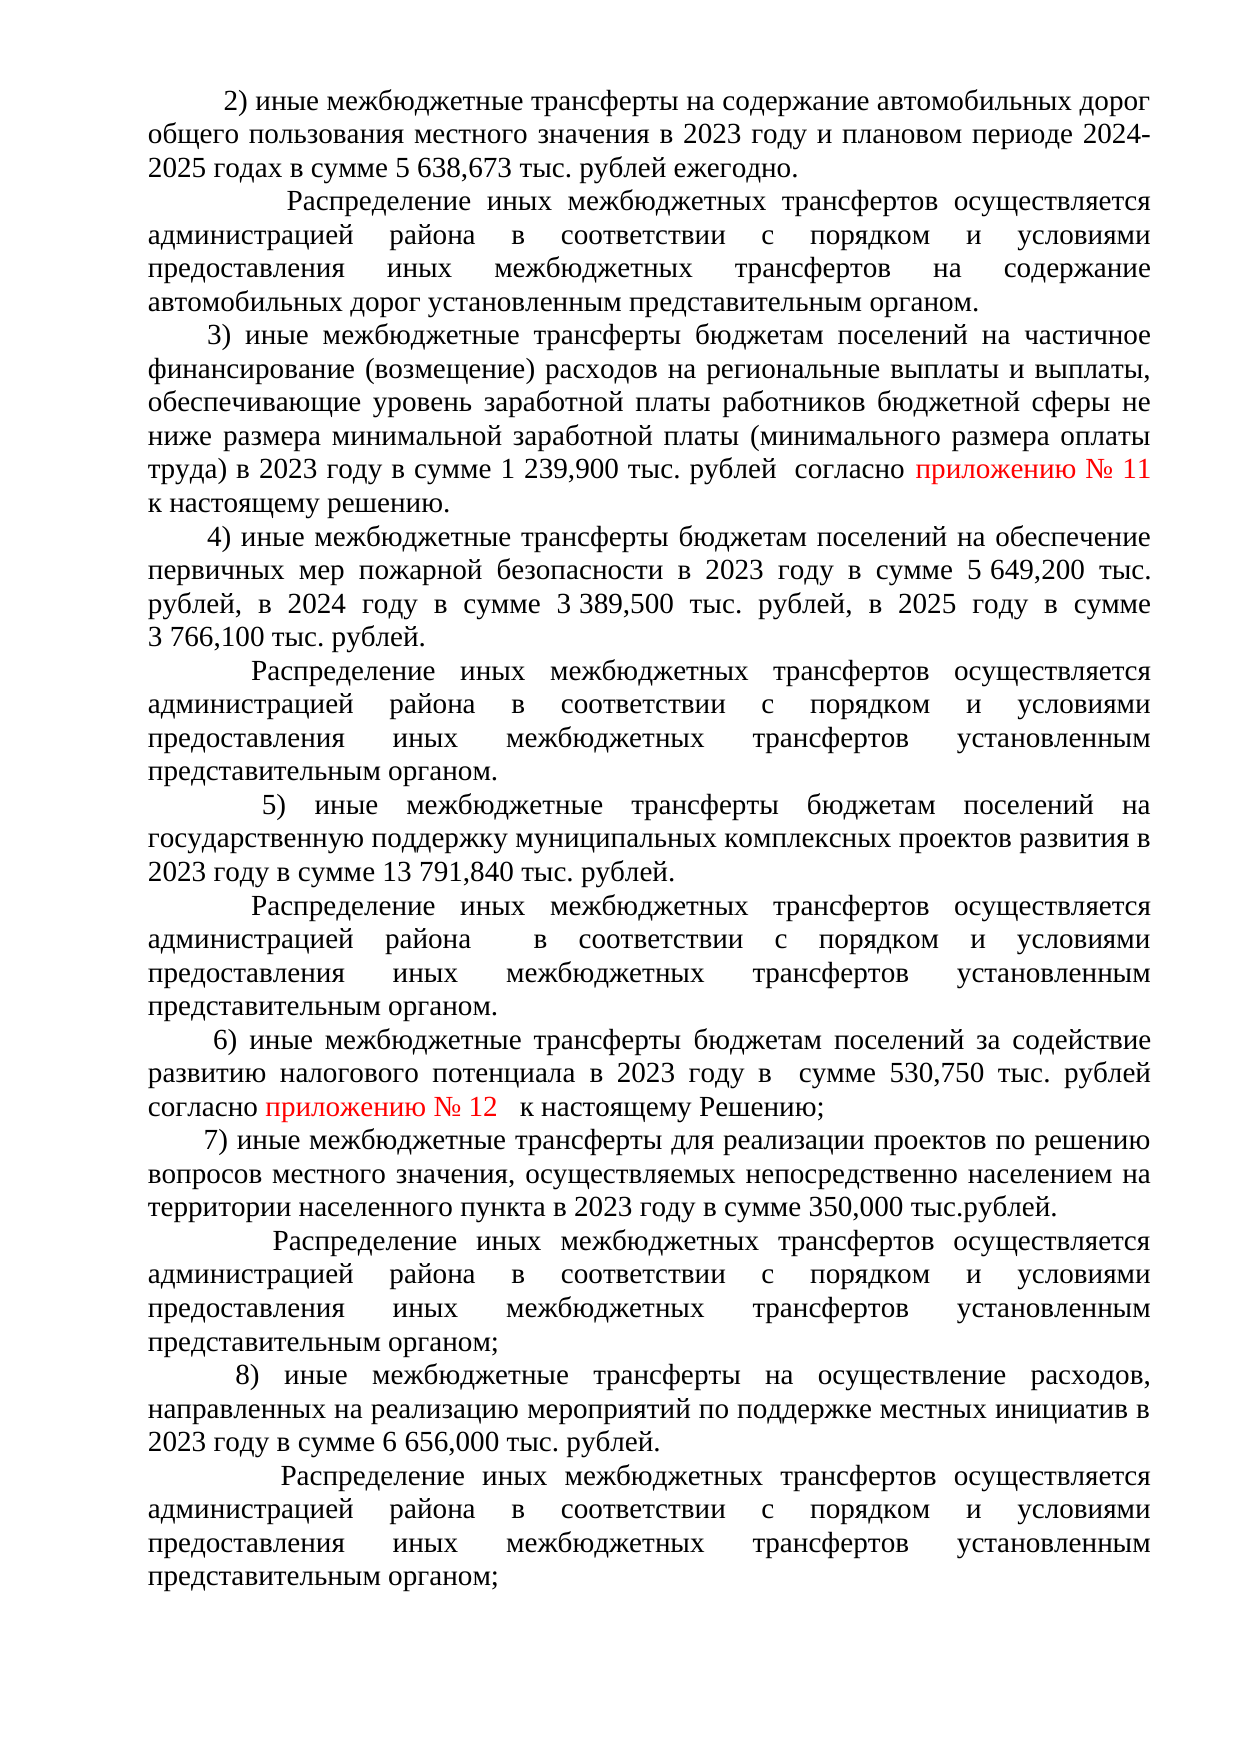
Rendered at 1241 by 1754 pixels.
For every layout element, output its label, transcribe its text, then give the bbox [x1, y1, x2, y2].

text Распределение иных межбюджетных трансфертов осуществляется администрацией района в соответствии с порядком и условиями предоставления иных межбюджетных трансфертов установленным представительным органом; [148, 1458, 1152, 1592]
text 5) иные межбюджетные трансферты бюджетам поселений на государственную поддержку муниципальных комплексных проектов развития в 2023 году в сумме 13 791,840 тыс. рублей. [148, 787, 1152, 888]
text 6) иные межбюджетные трансферты бюджетам поселений за содействие развитию налогового потенциала в 2023 году в сумме 530,750 тыс. рублей согласно приложению № 12 к настоящему Решению; [148, 1022, 1152, 1122]
list 4) иные межбюджетные трансферты бюджетам поселений на обеспечение первичных мер пожарной безопасности в 2023 году в сумме 5 649,200 тыс. рублей, в 2024 году в сумме 3 389,500 тыс. рублей, в 2025 году в сумме 3 766,100 тыс. рублей. [148, 519, 1152, 653]
text Распределение иных межбюджетных трансфертов осуществляется администрацией района в соответствии с порядком и условиями предоставления иных межбюджетных трансфертов установленным представительным органом. [148, 653, 1152, 787]
text Распределение иных межбюджетных трансфертов осуществляется администрацией района в соответствии с порядком и условиями предоставления иных межбюджетных трансфертов установленным представительным органом. [148, 888, 1152, 1022]
text 7) иные межбюджетные трансферты для реализации проектов по решению вопросов местного значения, осуществляемых непосредственно населением на территории населенного пункта в 2023 году в сумме 350,000 тыс.рублей. [133, 1122, 1152, 1223]
text 8) иные межбюджетные трансферты на осуществление расходов, направленных на реализацию мероприятий по поддержке местных инициатив в 2023 году в сумме 6 656,000 тыс. рублей. [148, 1357, 1152, 1458]
text Распределение иных межбюджетных трансфертов осуществляется администрацией района в соответствии с порядком и условиями предоставления иных межбюджетных трансфертов установленным представительным органом; [148, 1223, 1152, 1357]
text Распределение иных межбюджетных трансфертов осуществляется администрацией района в соответствии с порядком и условиями предоставления иных межбюджетных трансфертов на содержание автомобильных дорог установленным представительным органом. [148, 183, 1152, 317]
text 2) иные межбюджетные трансферты на содержание автомобильных дорог общего пользования местного значения в 2023 году и плановом периоде 2024-2025 годах в сумме 5 638,673 тыс. рублей ежегодно. [148, 83, 1152, 183]
text 3) иные межбюджетные трансферты бюджетам поселений на частичное финансирование (возмещение) расходов на региональные выплаты и выплаты, обеспечивающие уровень заработной платы работников бюджетной сферы не ниже размера минимальной заработной платы (минимального размера оплаты труда) в 2023 году в сумме 1 239,900 тыс. рублей согласно приложению № 11 к настоящему решению. [148, 317, 1152, 519]
